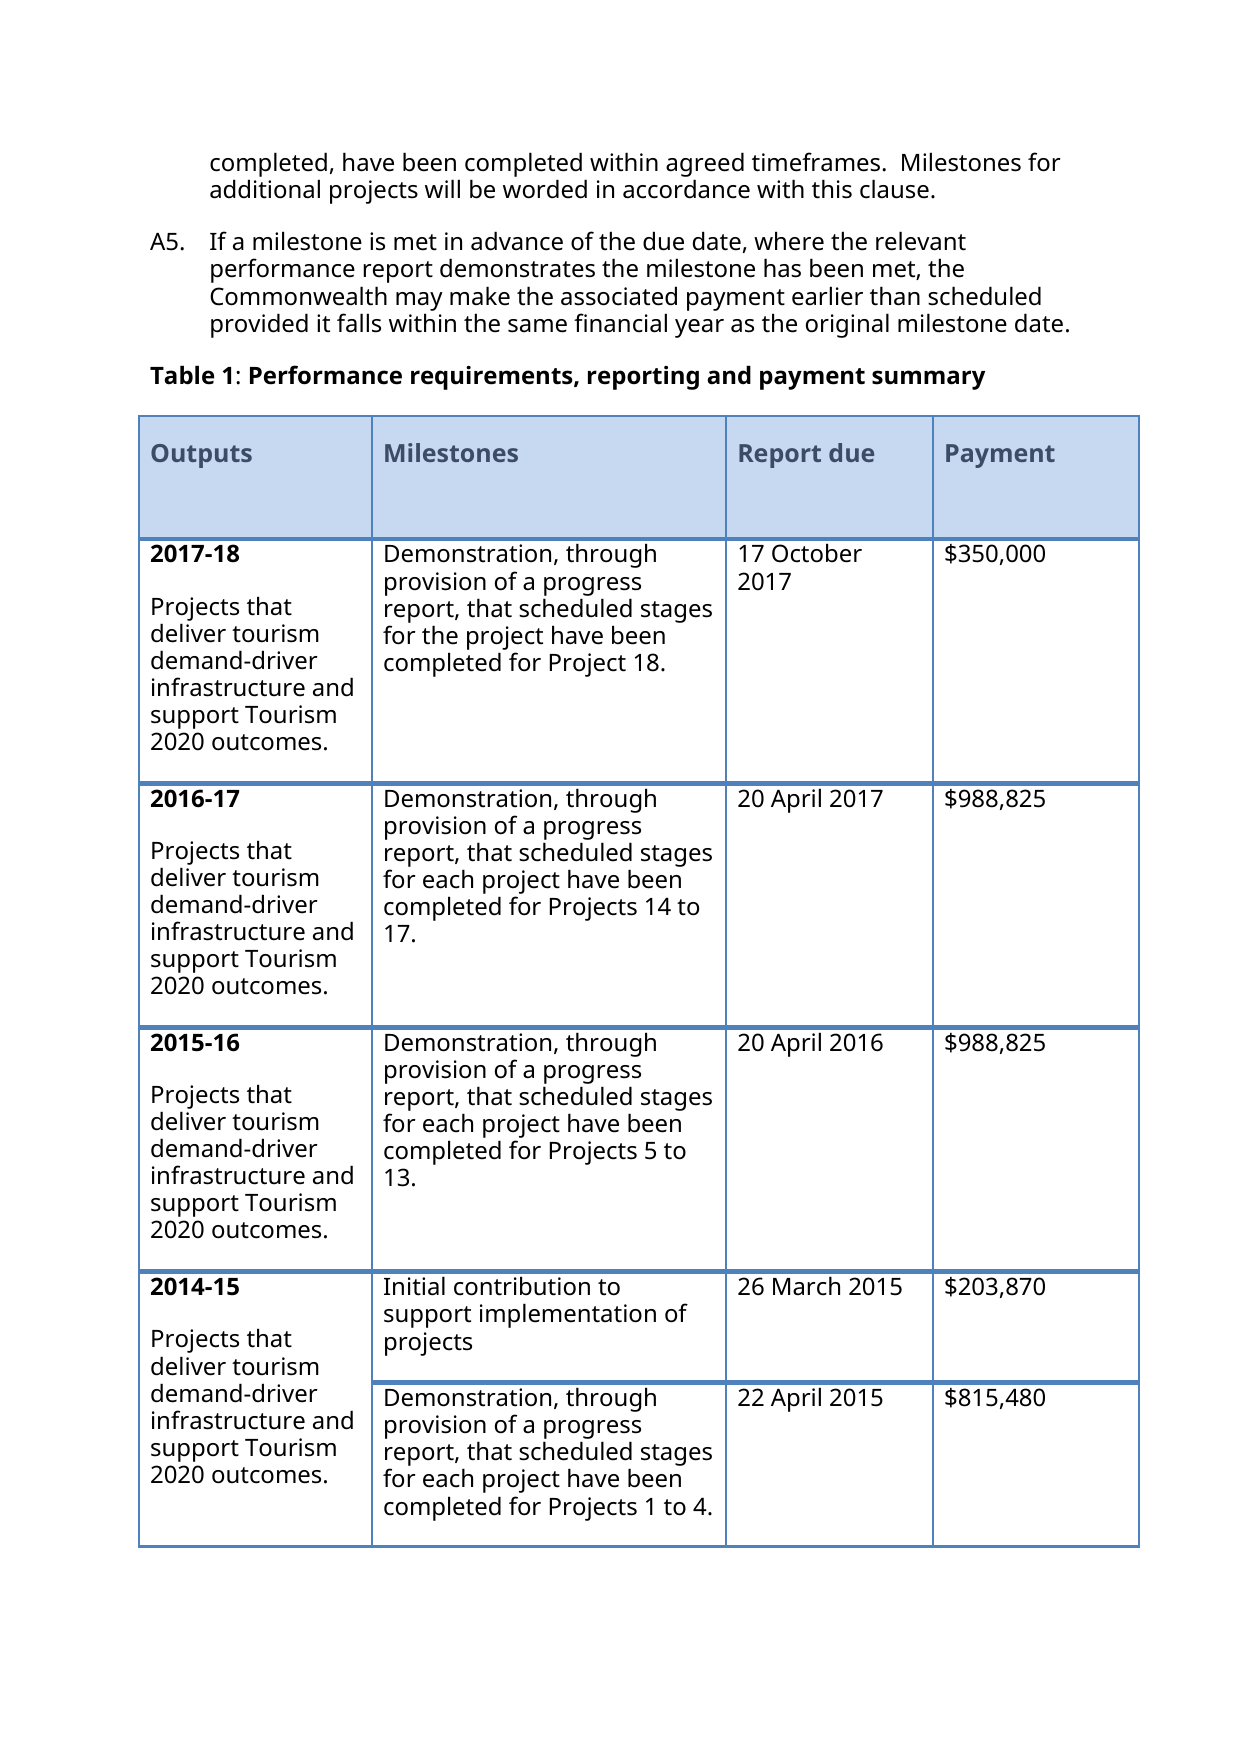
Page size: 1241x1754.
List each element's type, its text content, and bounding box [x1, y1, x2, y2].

table_cell Demonstration, through provision of a progress report, that scheduled stages for each project have been completed for Projects 14 to 17. [373, 786, 725, 1025]
table_cell 20 April 2017 [727, 786, 932, 1025]
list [150, 150, 1090, 204]
table_header Report due [727, 417, 932, 537]
table_cell 2015-16 Projects that deliver tourism demand-driver infrastructure and support Tourism 2020 outcomes. [140, 1030, 371, 1269]
table_cell $988,825 [934, 1030, 1138, 1269]
table_header Milestones [373, 417, 725, 537]
table_cell 22 April 2015 [727, 1385, 932, 1545]
table_cell $988,825 [934, 786, 1138, 1025]
table_cell $350,000 [934, 541, 1138, 781]
table_cell Demonstration, through provision of a progress report, that scheduled stages for each project have been completed for Projects 5 to 13. [373, 1030, 725, 1269]
table_cell 2016-17 Projects that deliver tourism demand-driver infrastructure and support Tourism 2020 outcomes. [140, 786, 371, 1025]
table_cell 2017-18 Projects that deliver tourism demand-driver infrastructure and support Tourism 2020 outcomes. [140, 541, 371, 781]
table_cell 26 March 2015 [727, 1274, 932, 1380]
table_cell $203,870 [934, 1274, 1138, 1380]
table_cell 17 October 2017 [727, 541, 932, 781]
table_cell 2014-15 Projects that deliver tourism demand-driver infrastructure and support Tourism 2020 outcomes. [140, 1274, 371, 1545]
list A5. If a milestone is met in advance of the due date, where the relevant performance report demonstrates the milestone has been met, the Commonwealth may make the associated payment earlier than scheduled provided it falls within the same financial year as the original milestone date. [150, 229, 1090, 337]
table_cell Initial contribution to support implementation of projects [373, 1274, 725, 1380]
table_header Outputs [140, 417, 371, 537]
table_cell Demonstration, through provision of a progress report, that scheduled stages for the project have been completed for Project 18. [373, 541, 725, 781]
list Table 1: Performance requirements, reporting and payment summary [150, 362, 1090, 389]
table_header Payment [934, 417, 1138, 537]
table_cell 20 April 2016 [727, 1030, 932, 1269]
table_cell Demonstration, through provision of a progress report, that scheduled stages for each project have been completed for Projects 1 to 4. [373, 1385, 725, 1545]
table_cell $815,480 [934, 1385, 1138, 1545]
